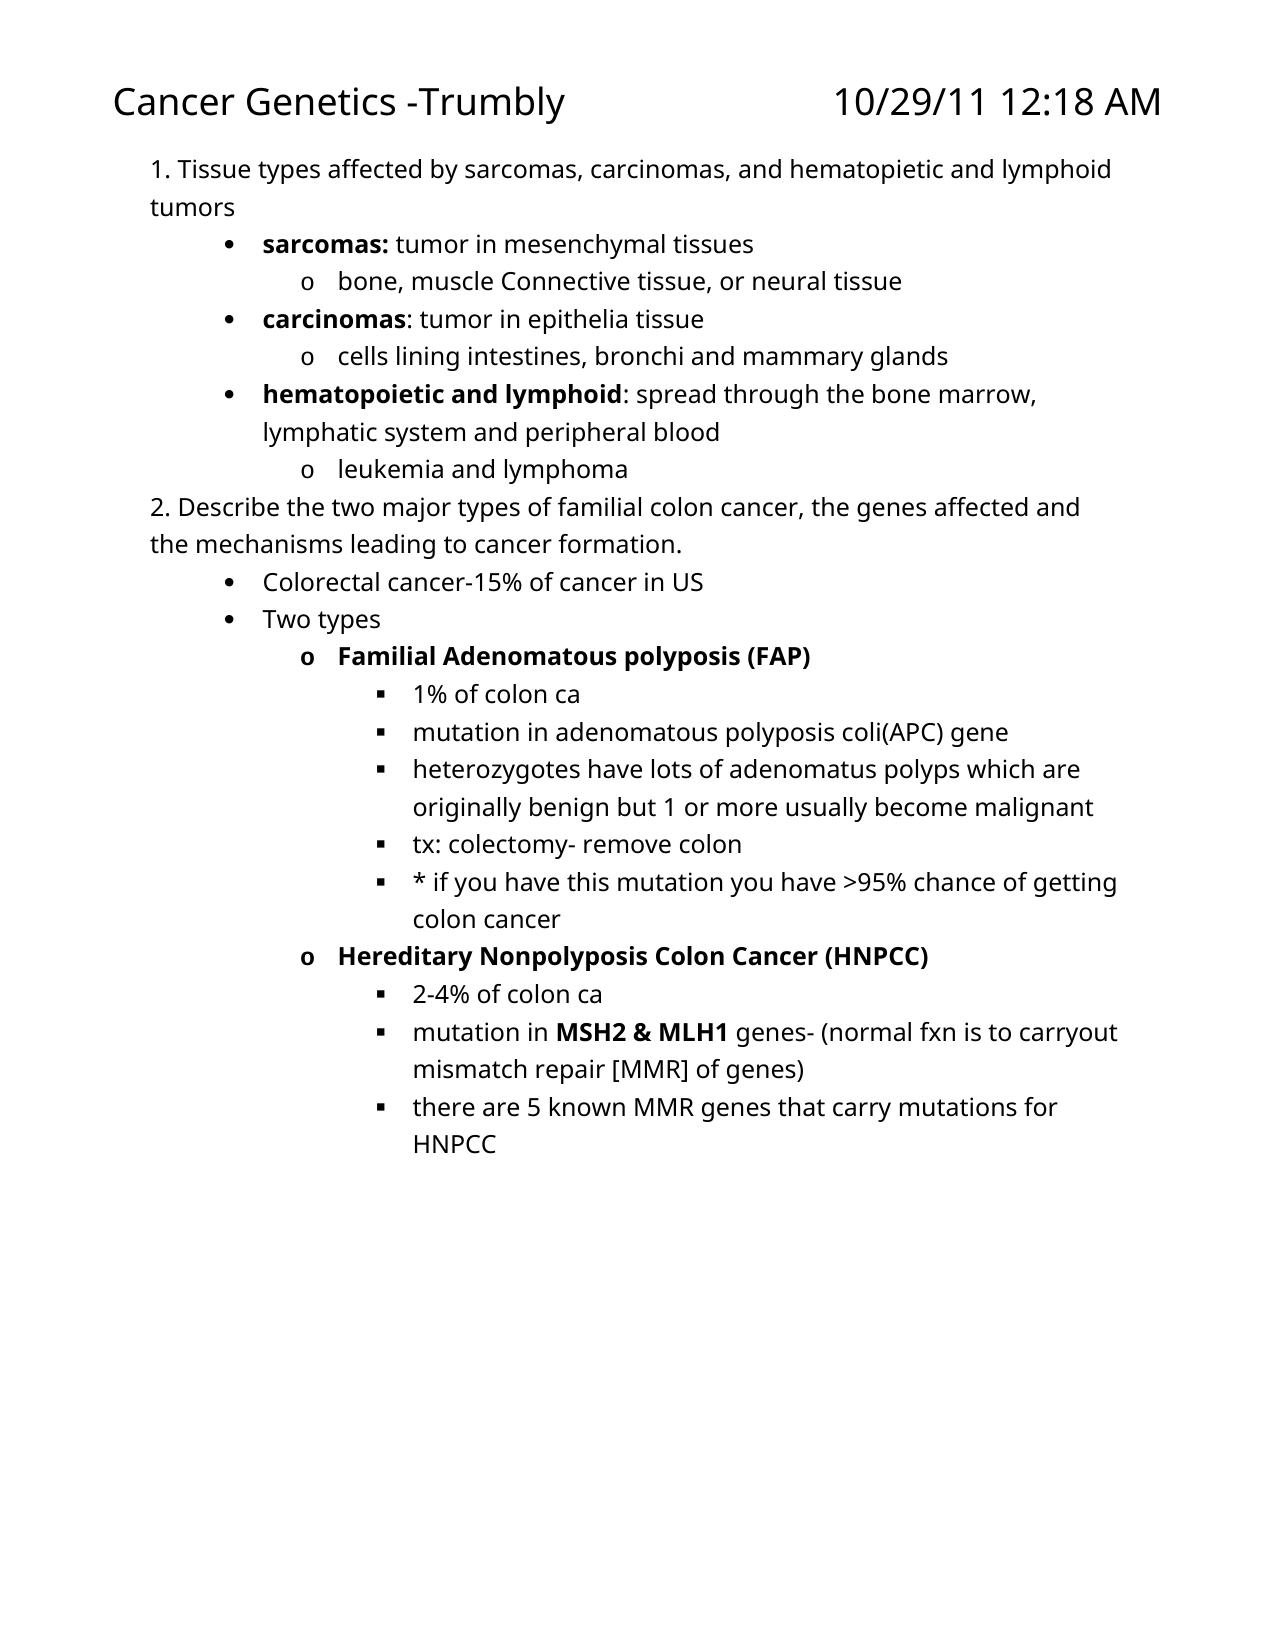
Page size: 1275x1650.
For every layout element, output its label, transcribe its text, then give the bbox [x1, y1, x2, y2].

text Familial Adenomatous polyposis (FAP) [300, 637, 1125, 675]
text 1% of colon ca [375, 675, 1125, 712]
text bone, muscle Connective tissue, or neural tissue [300, 262, 1125, 300]
text * if you have this mutation you have >95% chance of getting colon cancer [375, 862, 1125, 937]
text 2. Describe the two major types of familial colon cancer, the genes affected and the mechanisms leading to cancer formation. [150, 487, 1125, 562]
text mutation in adenomatous polyposis coli(APC) gene [375, 712, 1125, 750]
text 1. Tissue types affected by sarcomas, carcinomas, and hematopietic and lymphoid tumors [150, 150, 1125, 225]
text Hereditary Nonpolyposis Colon Cancer (HNPCC) [300, 937, 1125, 975]
text heterozygotes have lots of adenomatus polyps which are originally benign but 1 or more usually become malignant [375, 750, 1125, 825]
text cells lining intestines, bronchi and mammary glands [300, 337, 1125, 375]
text tx: colectomy- remove colon [375, 825, 1125, 862]
text carcinomas: tumor in epithelia tissue [225, 300, 1125, 337]
text mutation in MSH2 & MLH1 genes- (normal fxn is to carryout mismatch repair [MMR] of genes) [375, 1012, 1125, 1087]
text there are 5 known MMR genes that carry mutations for HNPCC [375, 1087, 1125, 1162]
text sarcomas: tumor in mesenchymal tissues [225, 225, 1125, 262]
text leukemia and lymphoma [300, 450, 1125, 487]
text 2-4% of colon ca [375, 975, 1125, 1012]
text Two types [225, 600, 1125, 637]
text Colorectal cancer-15% of cancer in US [225, 562, 1125, 600]
text hematopoietic and lymphoid: spread through the bone marrow, lymphatic system and peripheral blood [225, 375, 1125, 450]
